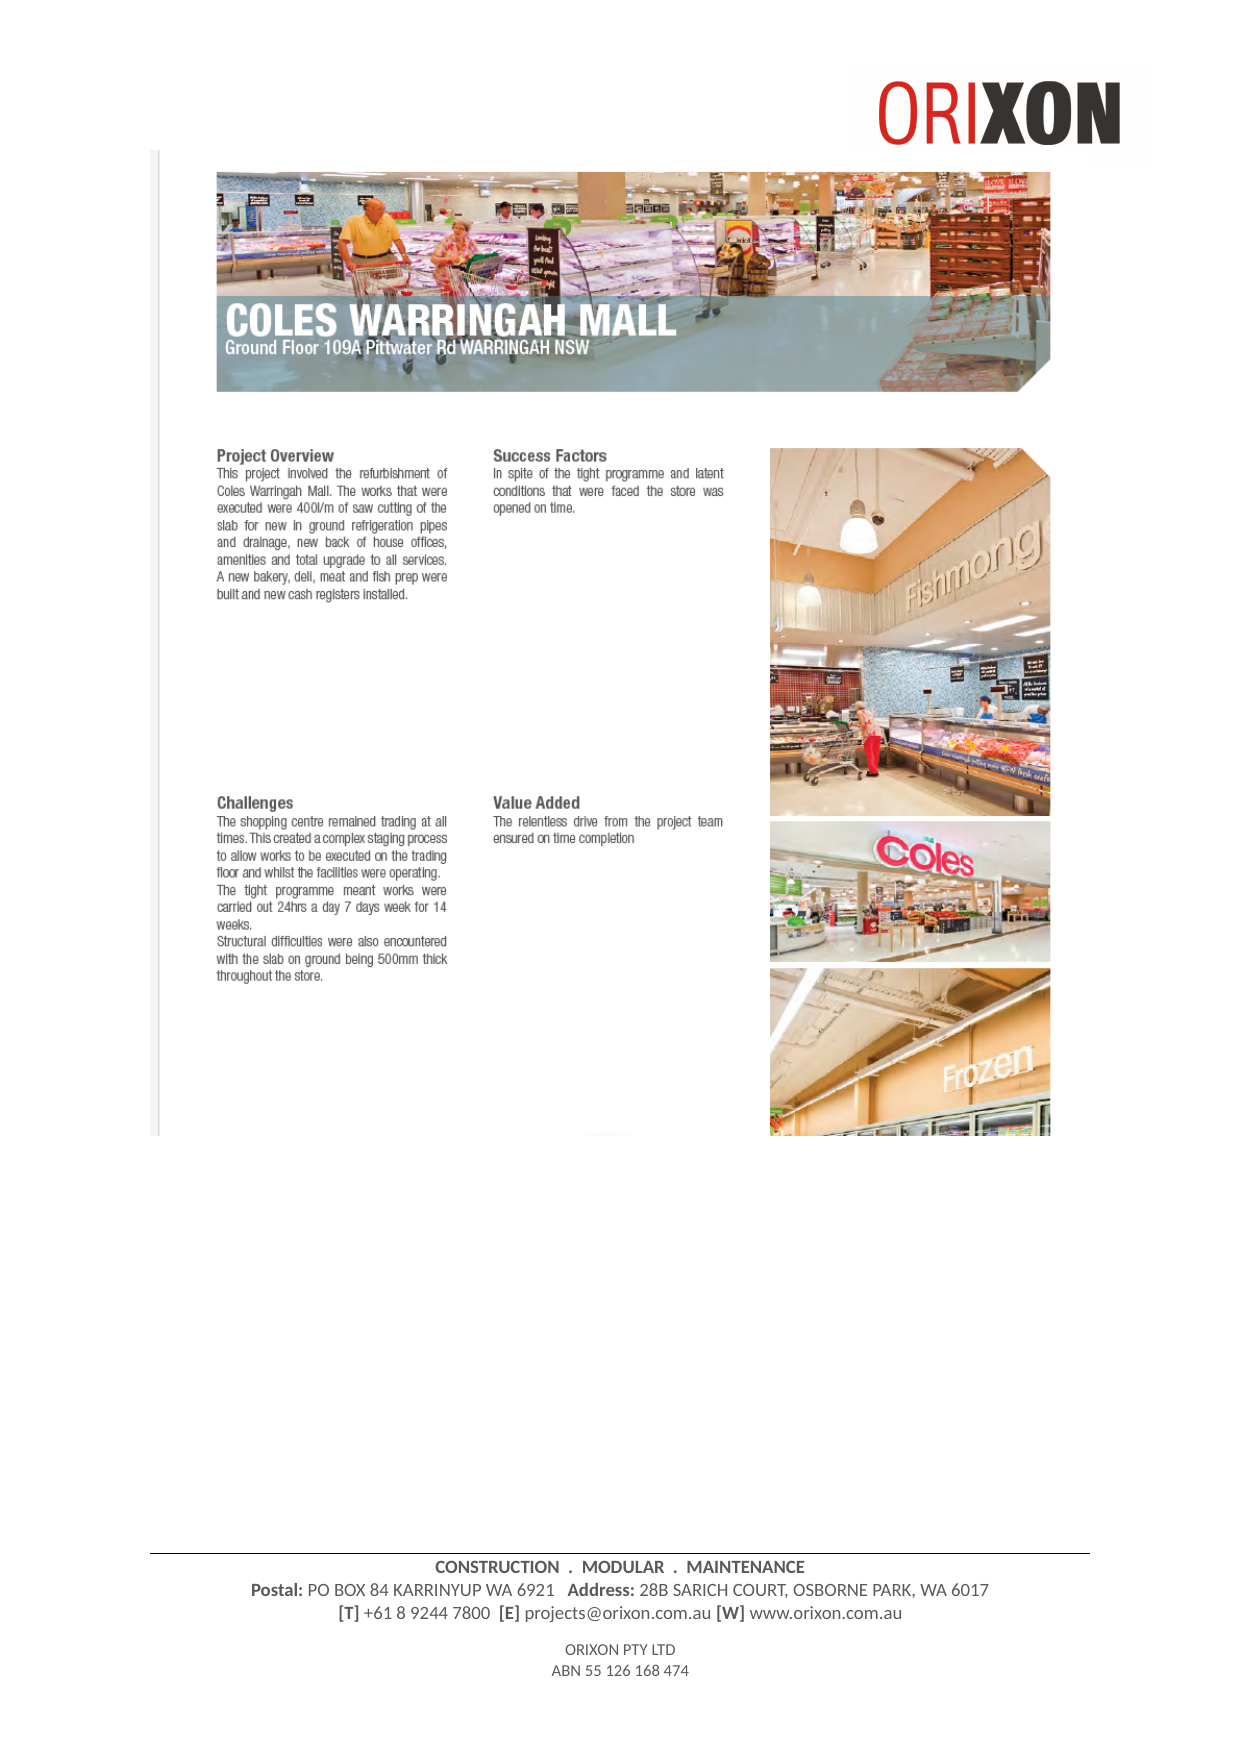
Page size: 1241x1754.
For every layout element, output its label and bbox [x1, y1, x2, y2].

picture [150, 63, 1152, 1136]
